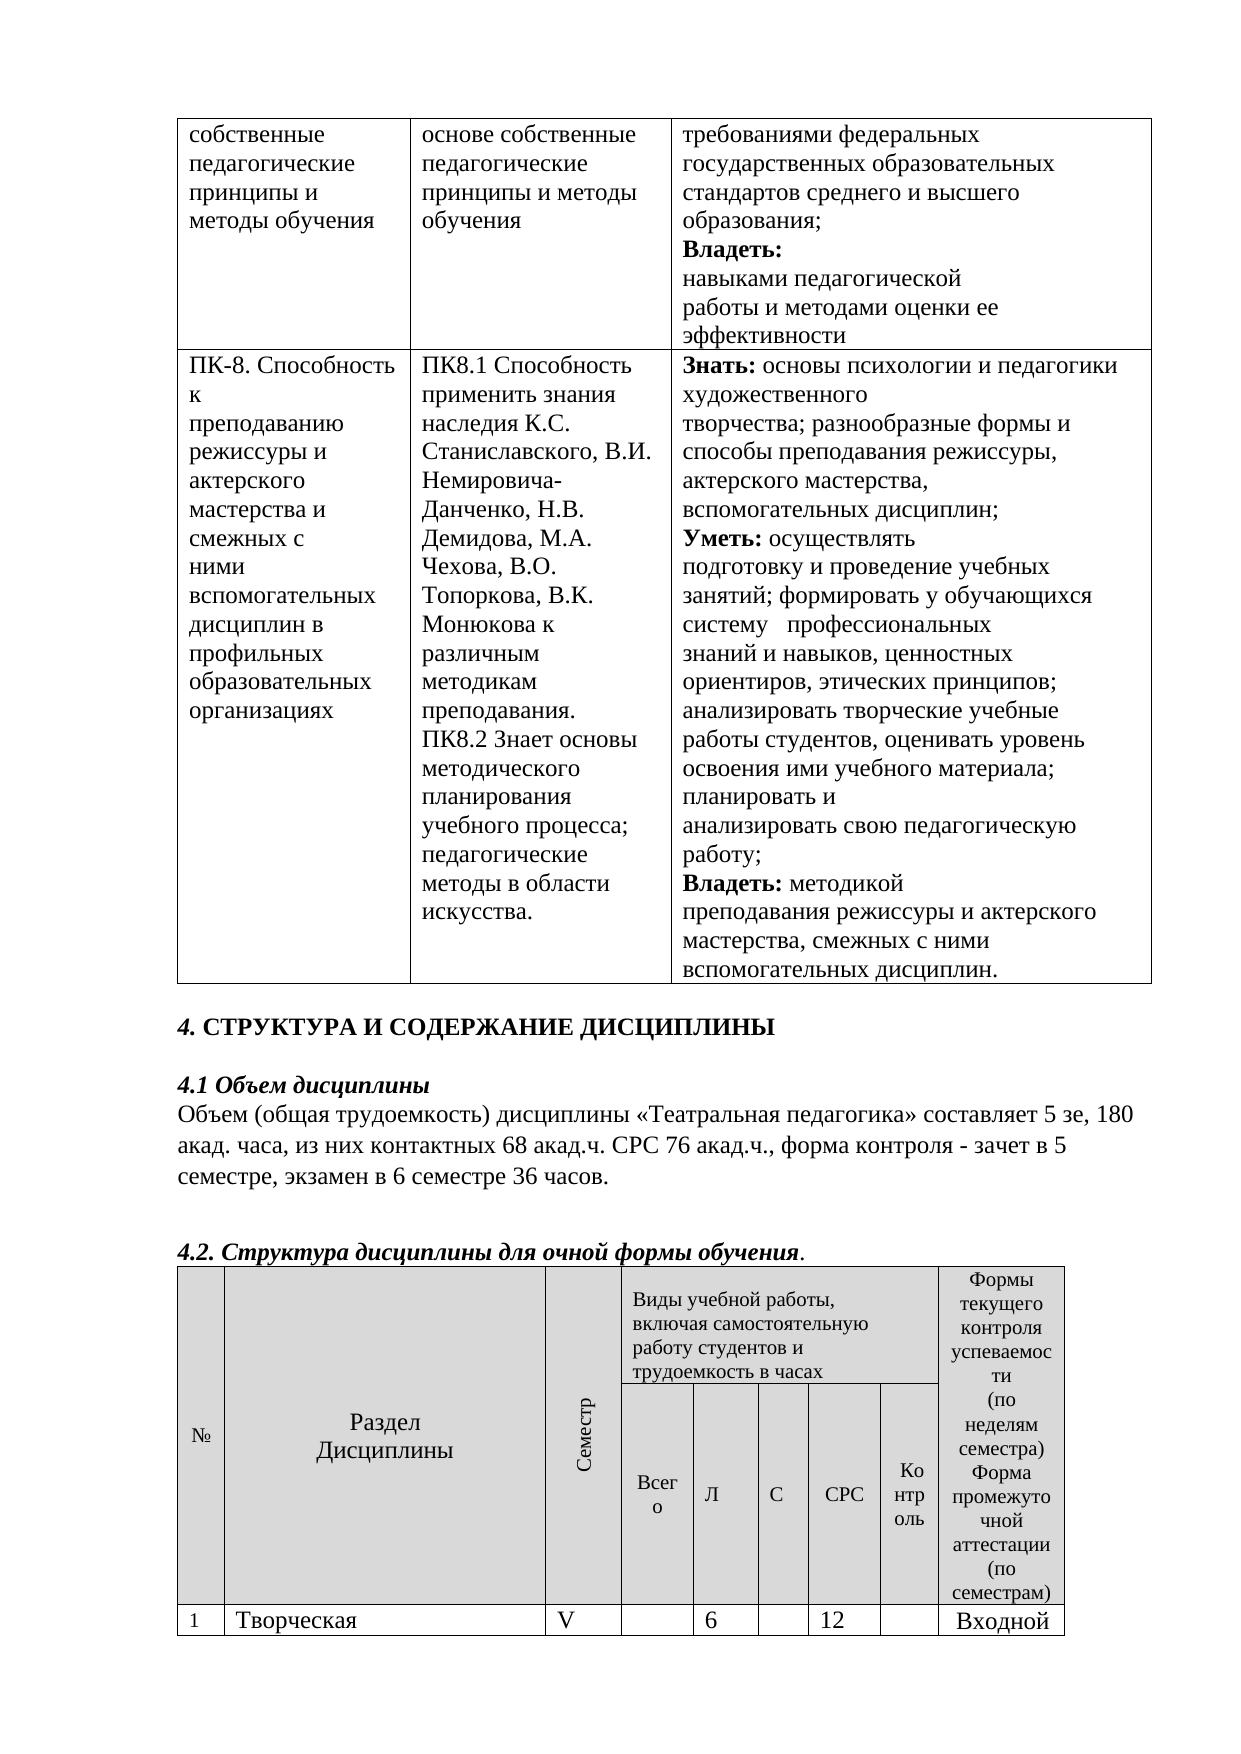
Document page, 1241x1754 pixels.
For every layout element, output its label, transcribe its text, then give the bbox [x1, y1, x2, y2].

table_cell С [759, 1384, 808, 1604]
table_cell 1 [178, 1605, 224, 1635]
table_header № [178, 1267, 224, 1604]
table_cell Всего [622, 1384, 693, 1604]
text 4. СТРУКТУРА И СОДЕРЖАНИЕ ДИСЦИПЛИНЫ [177, 1012, 1152, 1041]
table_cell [672, 119, 1151, 349]
table_cell [759, 1605, 808, 1635]
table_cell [411, 119, 671, 349]
text Объем (общая трудоемкость) дисциплины «Театральная педагогика» составляет 5 зе, 180 акад. часа, из них контактных 68 акад.ч. СРС 76 акад.ч., форма контроля - зачет в 5 семестре, экзамен в 6 семестре 36 часов. [177, 1099, 1152, 1189]
table_cell V [546, 1605, 621, 1635]
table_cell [225, 1605, 545, 1635]
text 4.1 Объем дисциплины [177, 1070, 1152, 1099]
table_cell Л [694, 1384, 758, 1604]
table_cell [622, 1605, 693, 1635]
table_cell 6 [694, 1605, 758, 1635]
table_cell Входной контроль [939, 1605, 1064, 1635]
table_header Виды учебной работы, включая самостоятельную работу студентов и трудоемкость в часах [622, 1267, 938, 1383]
table_cell СРС [809, 1384, 880, 1604]
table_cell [178, 119, 410, 349]
table_header Семестр [546, 1267, 621, 1604]
table_cell [881, 1605, 938, 1635]
table_cell Знать: основы психологии и педагогики художественного творчества; разнообразные формы и способы преподавания режиссуры, актерского мастерства, вспомогательных дисциплин; Уметь: осуществлять подготовку и проведение учебных занятий; формировать у обучающихся систему профессиональных знаний и навыков, ценностных ориентиров, этических принципов; анализировать творческие учебные работы студентов, оценивать уровень освоения ими учебного материала; планировать и анализировать свою педагогическую работу; Владеть: методикой преподавания режиссуры и актерского мастерства, смежных с ними вспомогательных дисциплин. [672, 350, 1151, 983]
text 4.2. Структура дисциплины для очной формы обучения. [177, 1237, 1152, 1266]
table_cell ПК8.1 Способность применить знания наследия К.С. Станиславского, В.И. Немировича-Данченко, Н.В. Демидова, М.А. Чехова, В.О. Топоркова, В.К. Монюкова к различным методикам преподавания. ПК8.2 Знает основы методического планирования учебного процесса; педагогические методы в области искусства. [411, 350, 671, 983]
table_header Раздел Дисциплины [225, 1267, 545, 1604]
table_header Формы текущего контроля успеваемости (по неделям семестра) Форма промежуточной аттестации (по семестрам) [939, 1267, 1064, 1604]
table_cell 12 [809, 1605, 880, 1635]
table_cell Контроль [881, 1384, 938, 1604]
table_cell ПК-8. Способность к преподаванию режиссуры и актерского мастерства и смежных с ними вспомогательных дисциплин в профильных образовательных организациях [178, 350, 410, 983]
